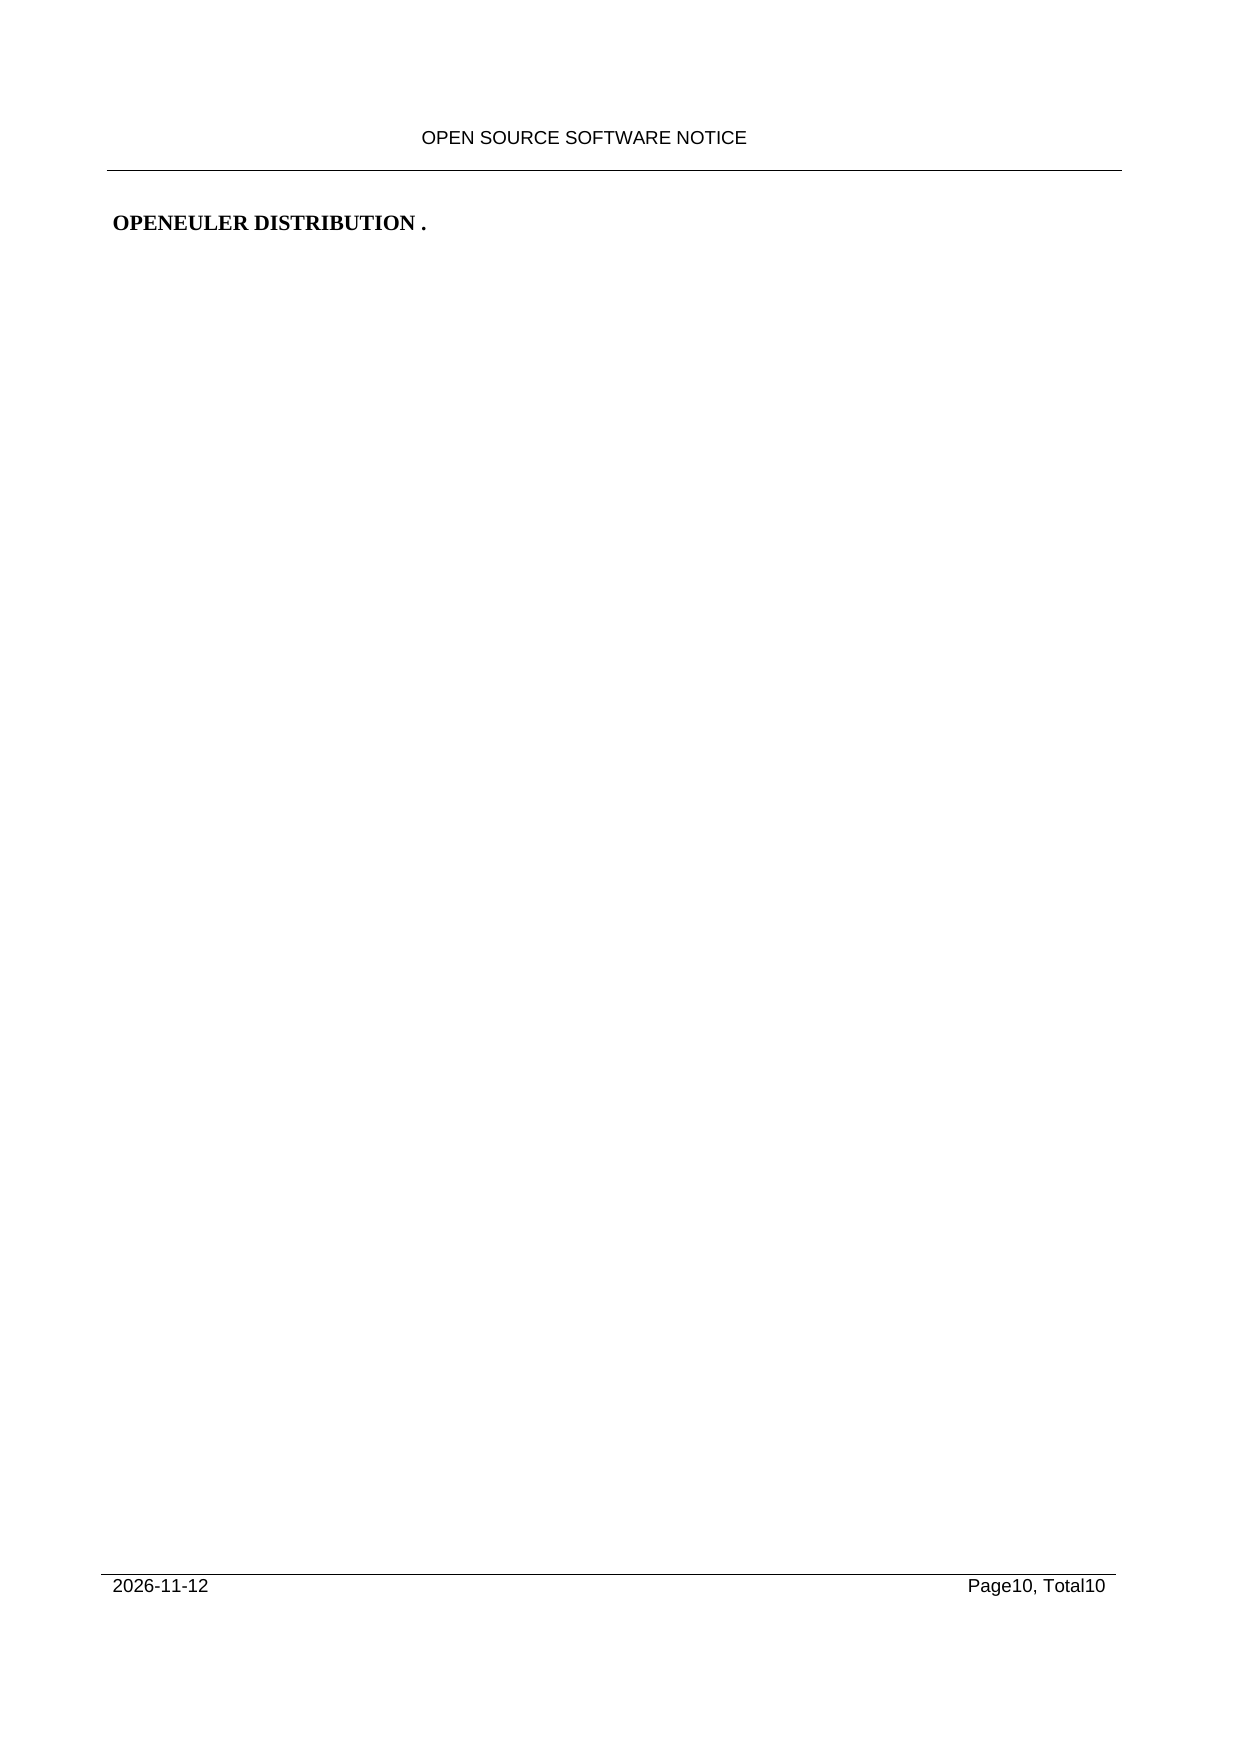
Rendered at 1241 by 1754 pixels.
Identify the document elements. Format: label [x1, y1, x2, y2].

text [112, 206, 1128, 239]
